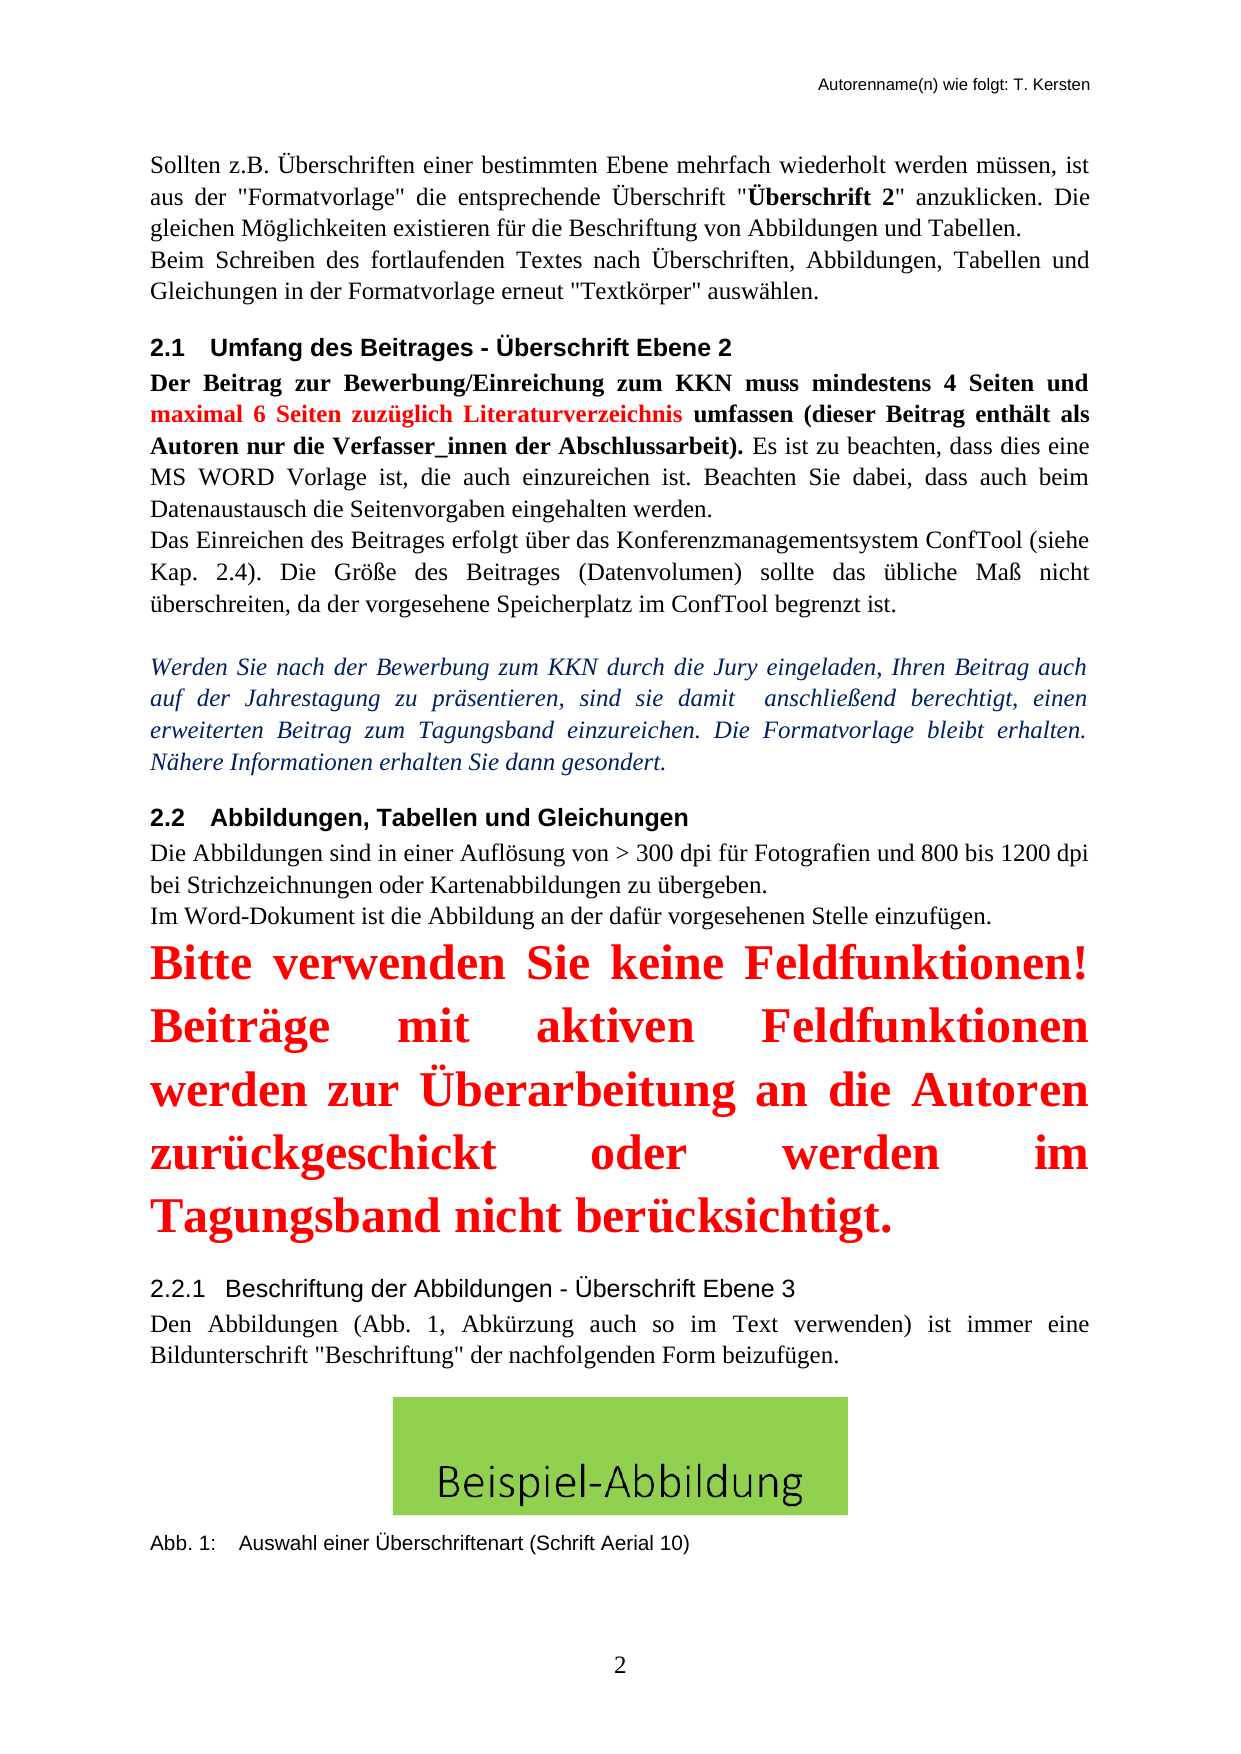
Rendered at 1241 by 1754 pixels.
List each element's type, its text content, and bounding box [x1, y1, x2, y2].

text Abb. 1: Auswahl einer Überschriftenart (Schrift Aerial 10) [150, 1531, 1090, 1555]
text Sollten z.B. Überschriften einer bestimmten Ebene mehrfach wiederholt werden müssen, ist aus der "Formatvorlage" die entsprechende Überschrift "Überschrift 2" anzuklicken. Die gleichen Möglichkeiten existieren für die Beschriftung von Abbildungen und Tabellen. [150, 150, 1090, 242]
text Bitte verwenden Sie keine Feldfunktionen! Beiträge mit aktiven Feldfunktionen werden zur Überarbeitung an die Autoren zurückgeschickt oder werden im Tagungsband nicht berücksichtigt. [150, 933, 1090, 1243]
subtitle Beschriftung der Abbildungen - Überschrift Ebene 3 [150, 1274, 1090, 1303]
text Beim Schreiben des fortlaufenden Textes nach Überschriften, Abbildungen, Tabellen und Gleichungen in der Formatvorlage erneut "Textkörper" auswählen. [150, 245, 1090, 305]
text Der Beitrag zur Bewerbung/Einreichung zum KKN muss mindestens 4 Seiten und maximal 6 Seiten zuzüglich Literaturverzeichnis umfassen (dieser Beitrag enthält als Autoren nur die Verfasser_innen der Abschlussarbeit). Es ist zu beachten, dass dies eine MS WORD Vorlage ist, die auch einzureichen ist. Beachten Sie dabei, dass auch beim Datenaustausch die Seitenvorgaben eingehalten werden. [150, 368, 1090, 523]
subtitle Abbildungen, Tabellen und Gleichungen [150, 803, 1090, 832]
text Den Abbildungen (Abb. 1, Abkürzung auch so im Text verwenden) ist immer eine Bildunterschrift "Beschriftung" der nachfolgenden Form beizufügen. [150, 1309, 1090, 1369]
text Werden Sie nach der Bewerbung zum KKN durch die Jury eingeladen, Ihren Beitrag auch auf der Jahrestagung zu präsentieren, sind sie damit anschließend berechtigt, einen erweiterten Beitrag zum Tagungsband einzureichen. Die Formatvorlage bleibt erhalten. Nähere Informationen erhalten Sie dann gesondert. [150, 652, 1090, 775]
subtitle Umfang des Beitrages - Überschrift Ebene 2 [150, 333, 1090, 362]
text Im Word-Dokument ist die Abbildung an der dafür vorgesehenen Stelle einzufügen. [150, 901, 1090, 930]
text Die Abbildungen sind in einer Auflösung von > 300 dpi für Fotografien und 800 bis 1200 dpi bei Strichzeichnungen oder Kartenabbildungen zu übergeben. [150, 838, 1090, 898]
text Das Einreichen des Beitrages erfolgt über das Konferenzmanagementsystem ConfTool (siehe Kap. 2.4). Die Größe des Beitrages (Datenvolumen) sollte das übliche Maß nicht überschreiten, da der vorgesehene Speicherplatz im ConfTool begrenzt ist. [150, 526, 1090, 617]
